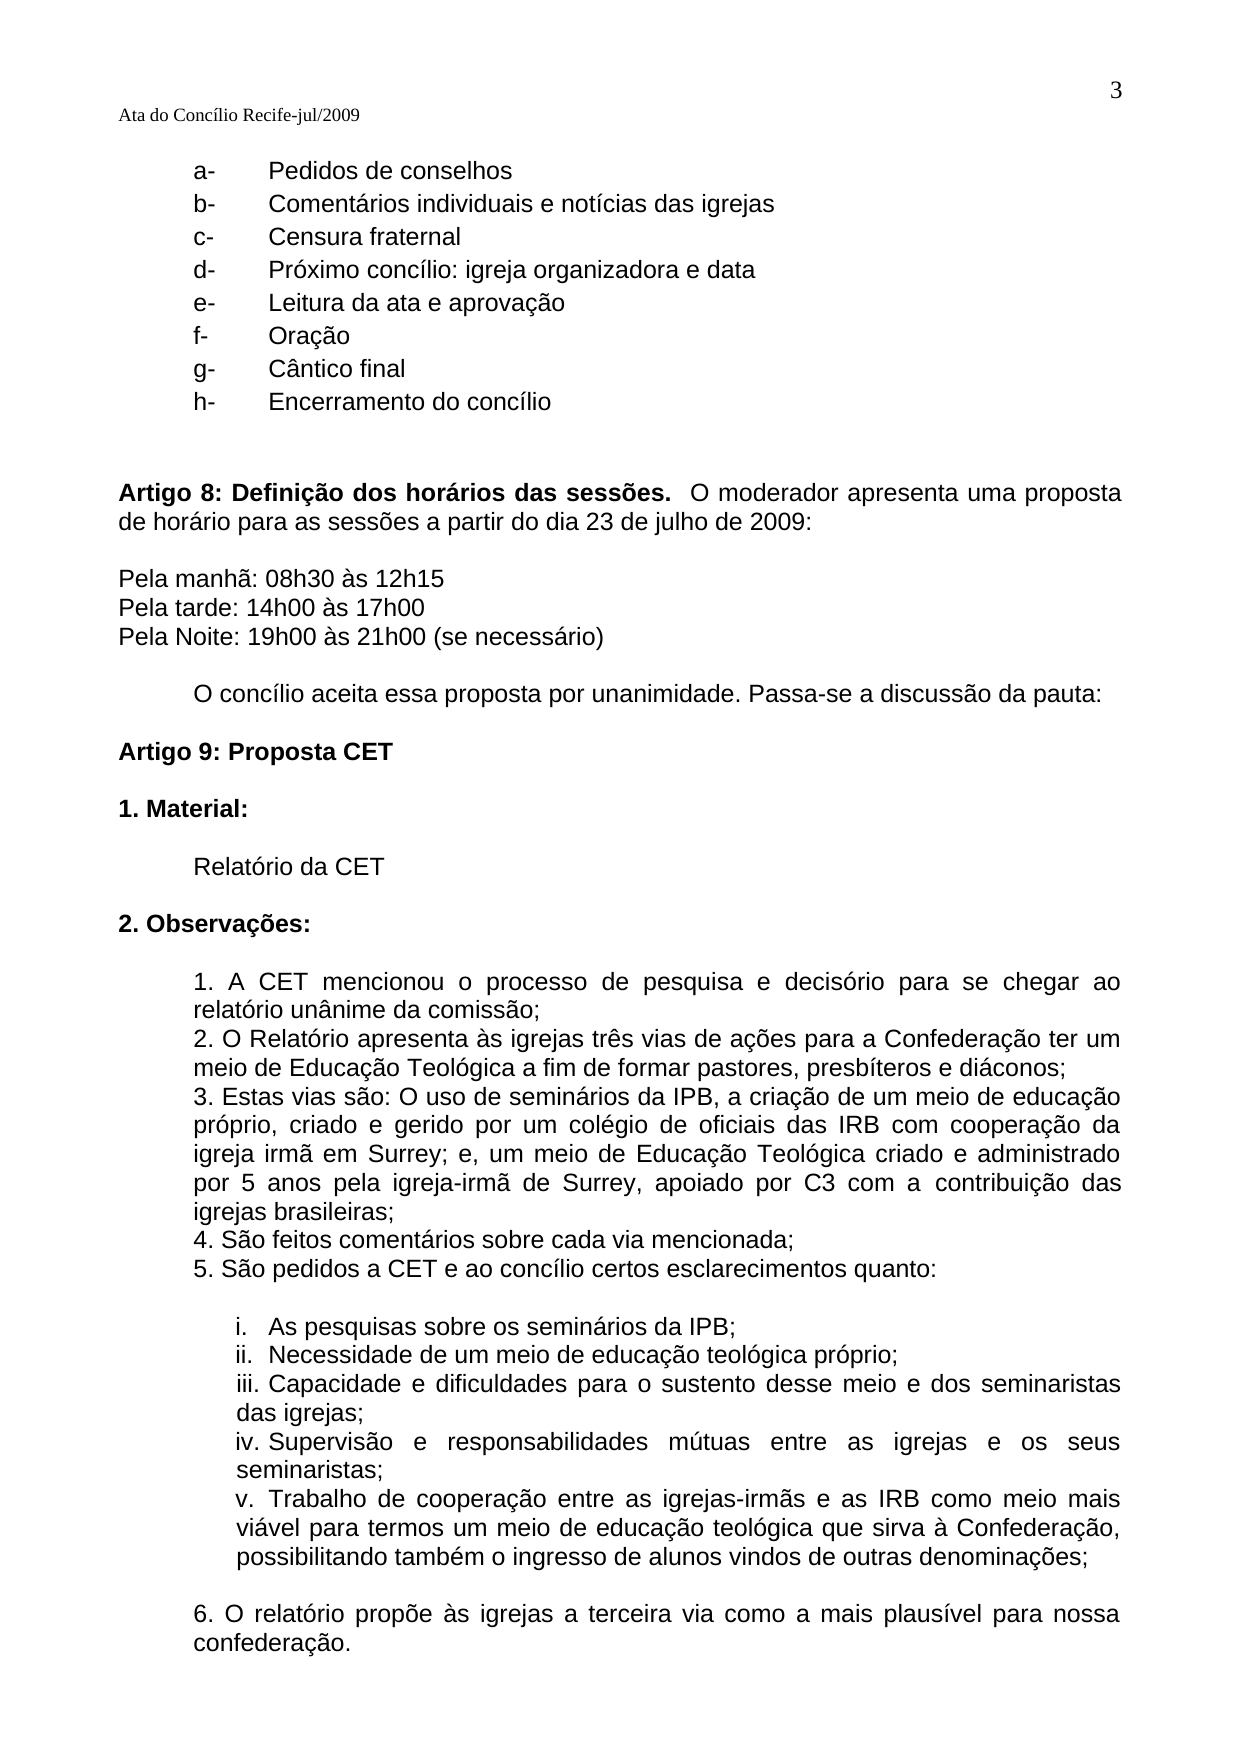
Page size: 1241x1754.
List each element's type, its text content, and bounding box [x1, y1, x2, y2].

text Artigo 9: Proposta CET [118, 737, 1122, 765]
list Capacidade e dificuldades para o sustento desse meio e dos seminaristas das igrejas; [236, 1369, 1122, 1427]
list Próximo concílio: igreja organizadora e data [156, 255, 1122, 284]
list Comentários individuais e notícias das igrejas [156, 189, 1122, 218]
text 4. São feitos comentários sobre cada via mencionada; [193, 1225, 1122, 1254]
list Trabalho de cooperação entre as igrejas-irmãs e as IRB como meio mais viável para termos um meio de educação teológica que sirva à Confederação, possibilitando também o ingresso de alunos vindos de outras denominações; [235, 1484, 1122, 1570]
text Artigo 8: Definição dos horários das sessões. O moderador apresenta uma proposta de horário para as sessões a partir do dia 23 de julho de 2009: [118, 478, 1122, 535]
list Supervisão e responsabilidades mútuas entre as igrejas e os seus seminaristas; [235, 1427, 1122, 1484]
list Cântico final [156, 354, 1122, 383]
text Relatório da CET [118, 852, 1122, 880]
text Pela tarde: 14h00 às 17h00 [118, 593, 1122, 622]
list Necessidade de um meio de educação teológica próprio; [235, 1340, 1122, 1369]
text 1. Material: [118, 794, 1122, 823]
text Pela Noite: 19h00 às 21h00 (se necessário) [118, 622, 1122, 650]
text 2. Observações: [118, 909, 1122, 938]
text 3. Estas vias são: O uso de seminários da IPB, a criação de um meio de educação próprio, criado e gerido por um colégio de oficiais das IRB com cooperação da igreja irmã em Surrey; e, um meio de Educação Teológica criado e administrado por 5 anos pela igreja-irmã de Surrey, apoiado por C3 com a contribuição das igrejas brasileiras; [193, 1082, 1122, 1225]
list Pedidos de conselhos [156, 156, 1122, 185]
text 2. O Relatório apresenta às igrejas três vias de ações para a Confederação ter um meio de Educação Teológica a fim de formar pastores, presbíteros e diáconos; [193, 1024, 1122, 1082]
text O concílio aceita essa proposta por unanimidade. Passa-se a discussão da pauta: [118, 679, 1122, 708]
text 5. São pedidos a CET e ao concílio certos esclarecimentos quanto: [193, 1254, 1122, 1283]
list As pesquisas sobre os seminários da IPB; [235, 1312, 1122, 1340]
text 1. A CET mencionou o processo de pesquisa e decisório para se chegar ao relatório unânime da comissão; [193, 967, 1122, 1024]
text 6. O relatório propõe às igrejas a terceira via como a mais plausível para nossa confederação. [193, 1599, 1122, 1657]
list Encerramento do concílio [156, 387, 1122, 416]
list Oração [156, 321, 1122, 350]
list Leitura da ata e aprovação [156, 288, 1122, 317]
list Censura fraternal [156, 222, 1122, 251]
text Pela manhã: 08h30 às 12h15 [118, 564, 1122, 593]
